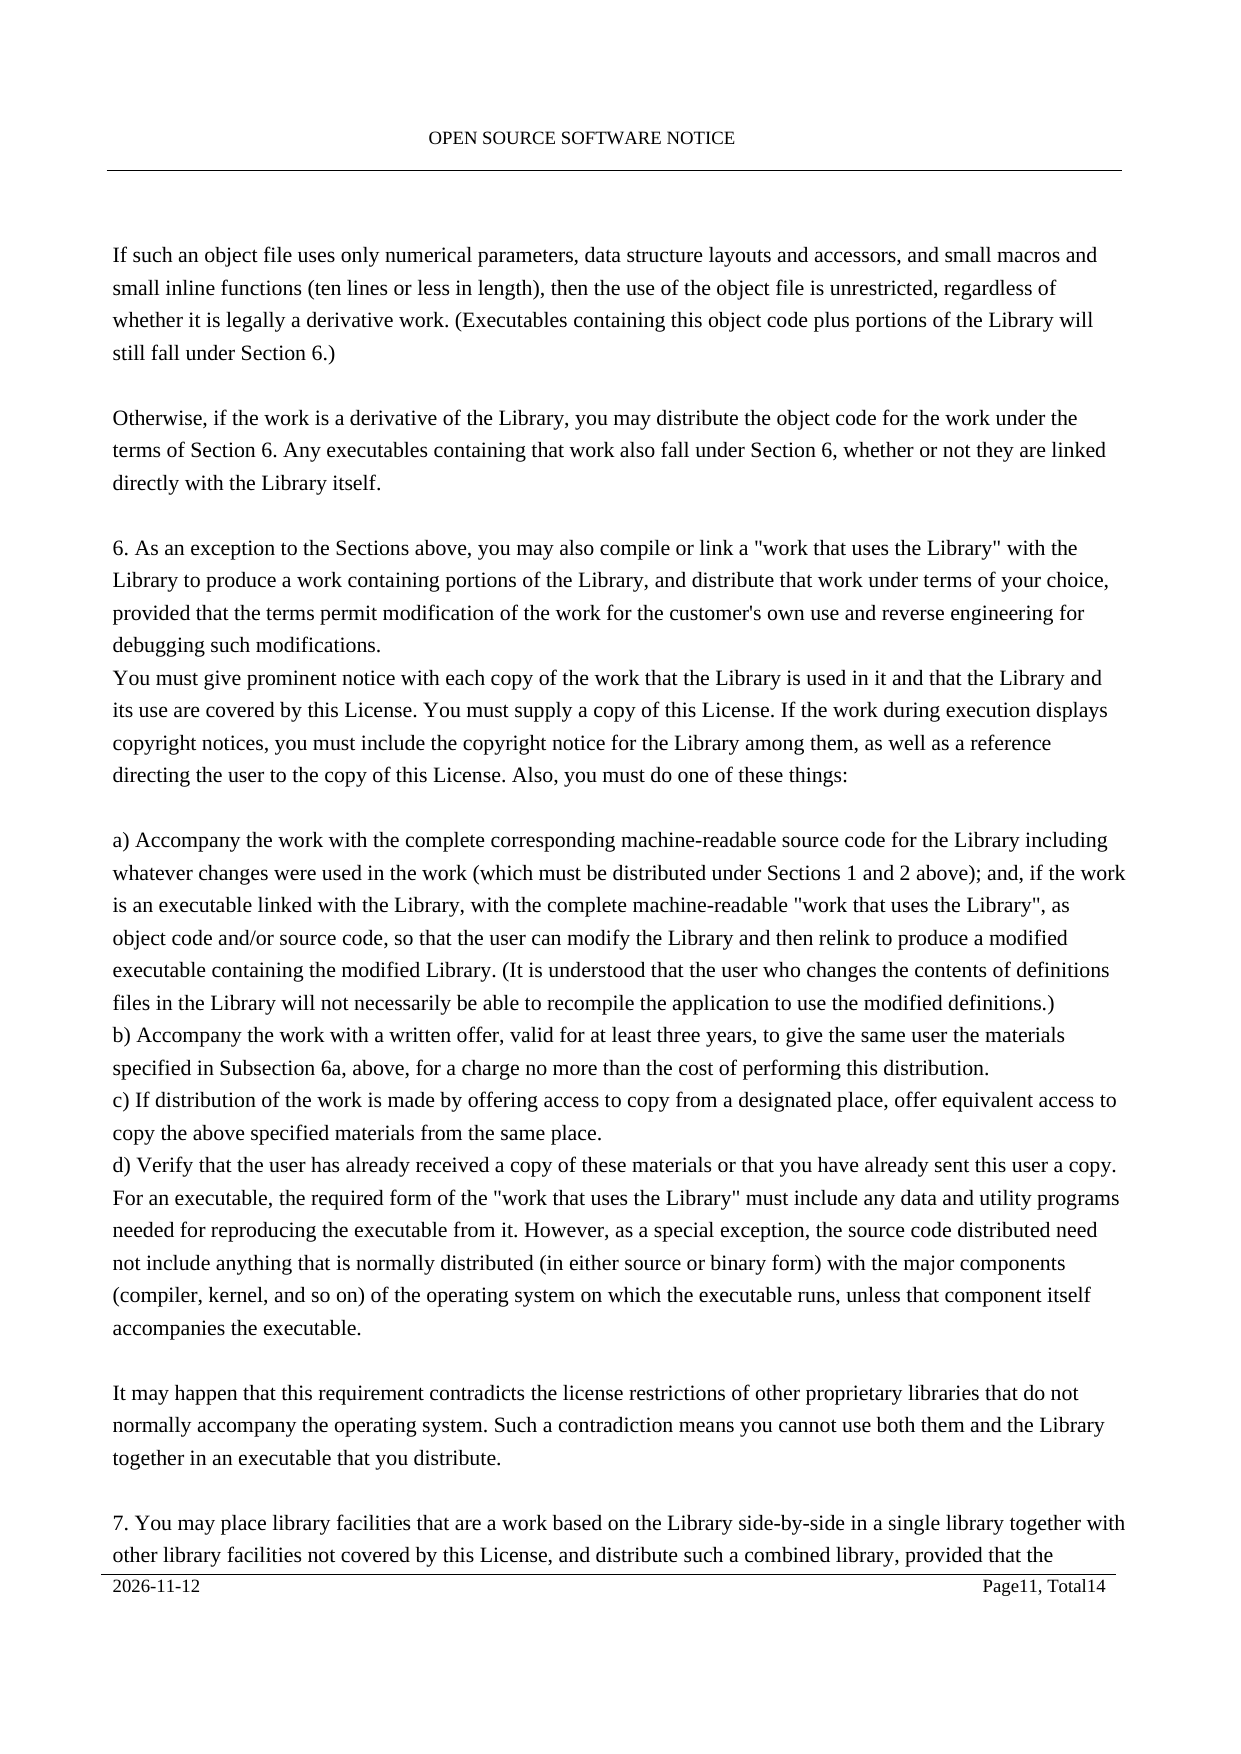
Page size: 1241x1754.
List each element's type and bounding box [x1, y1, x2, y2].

text [112, 206, 1128, 1571]
